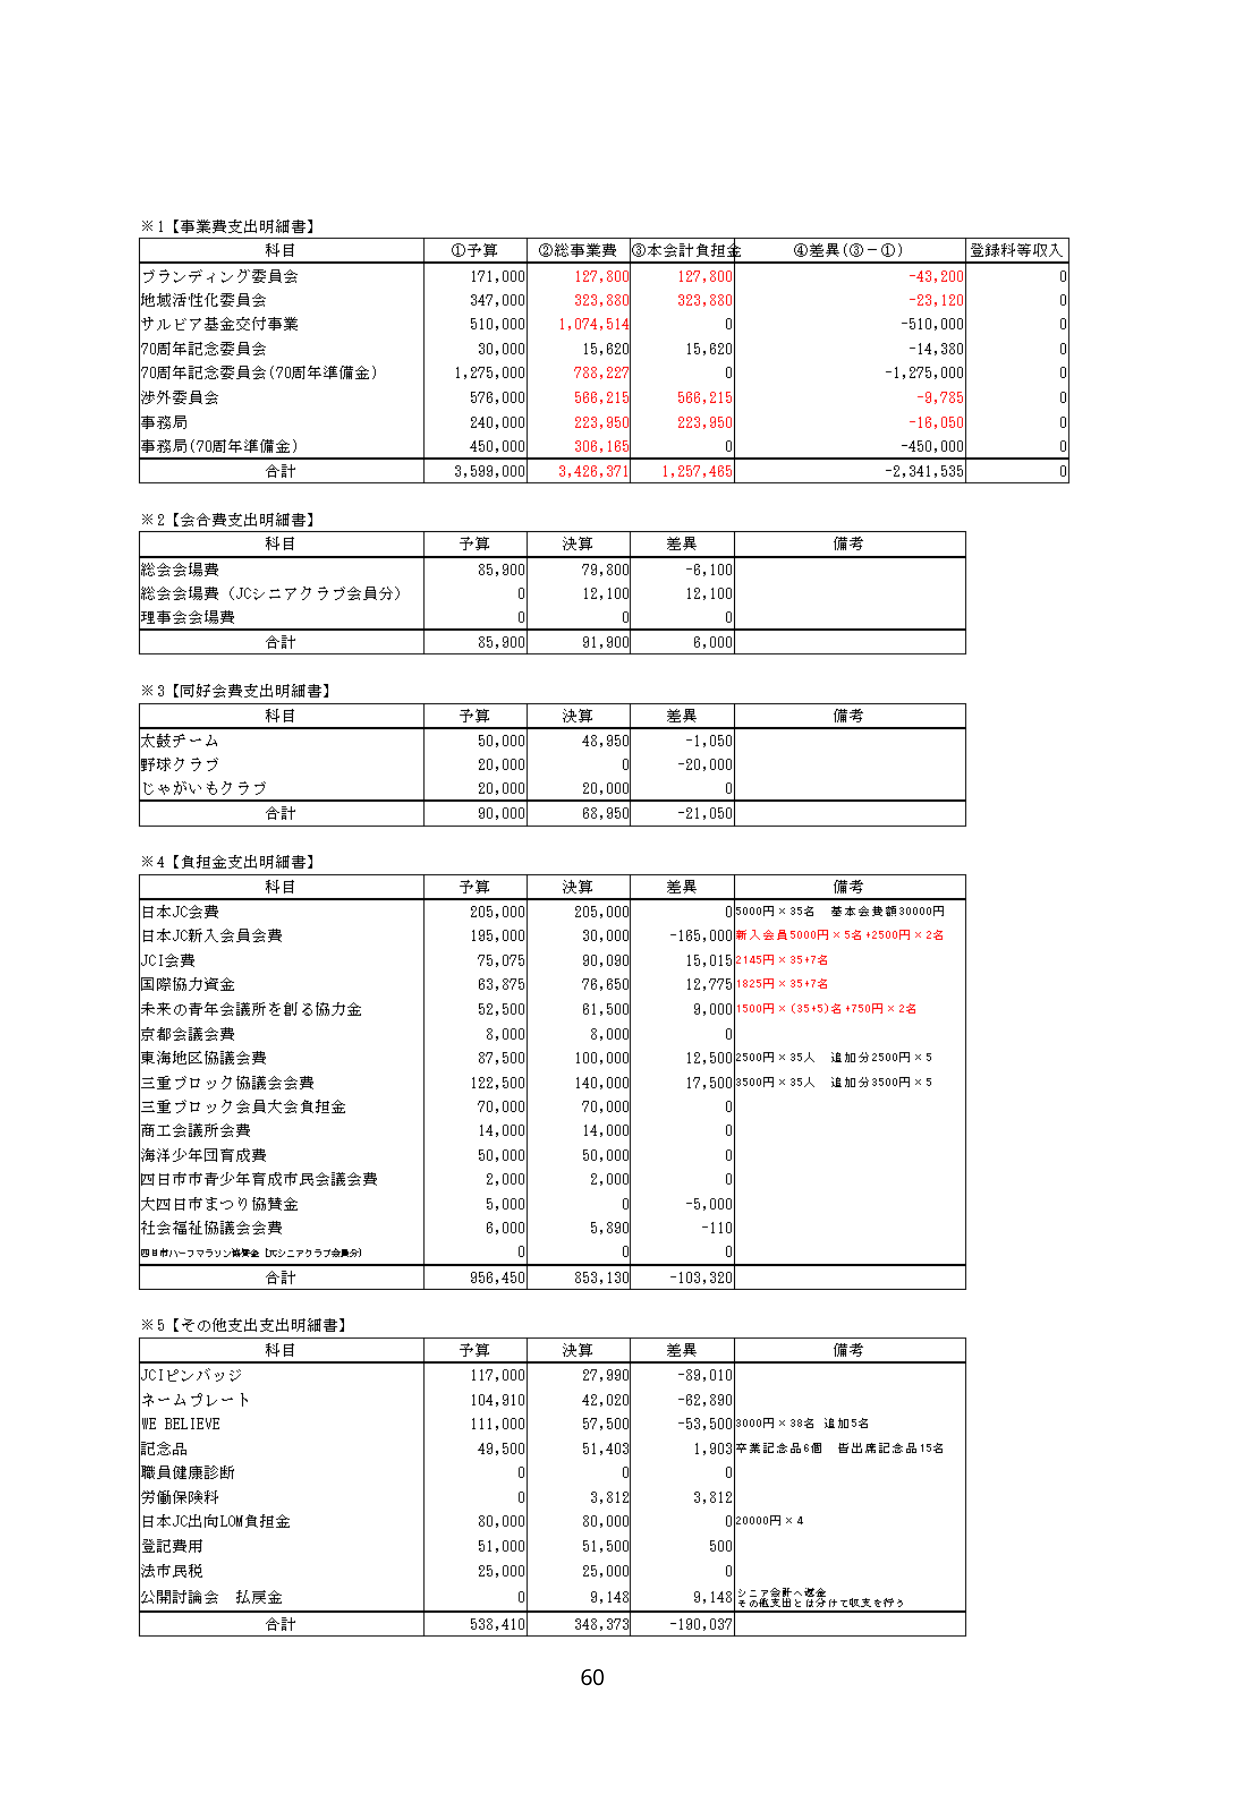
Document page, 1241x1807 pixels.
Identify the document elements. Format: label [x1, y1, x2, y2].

picture [131, 206, 1082, 1640]
